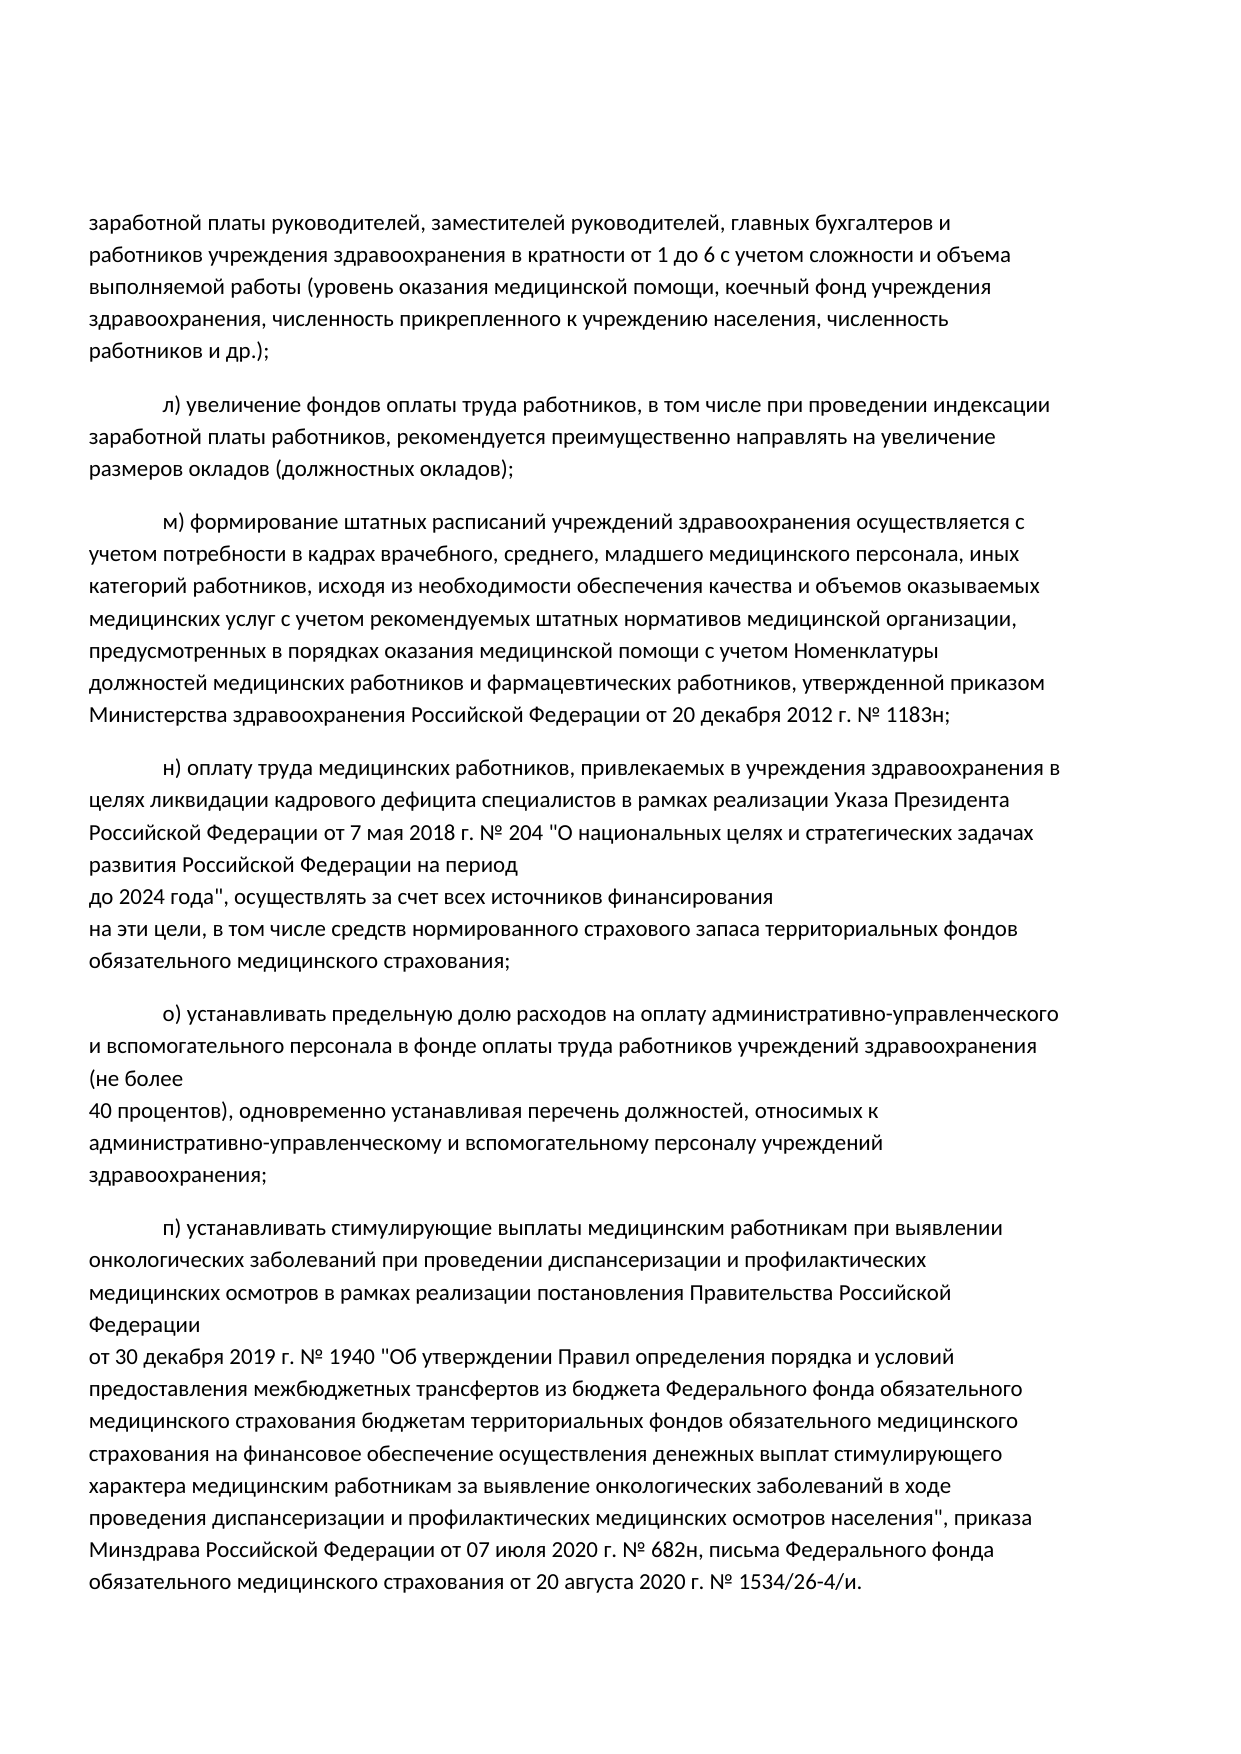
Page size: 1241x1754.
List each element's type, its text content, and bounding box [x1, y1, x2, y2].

text п) устанавливать стимулирующие выплаты медицинским работникам при выявлении онкологических заболеваний при проведении диспансеризации и профилактических медицинских осмотров в рамках реализации постановления Правительства Российской Федерации от 30 декабря . № 1940 "Об утверждении Правил определения порядка и условий предоставления межбюджетных трансфертов из бюджета Федерального фонда обязательного медицинского страхования бюджетам территориальных фондов обязательного медицинского страхования на финансовое обеспечение осуществления денежных выплат стимулирующего характера медицинским работникам за выявление онкологических заболеваний в ходе проведения диспансеризации и профилактических медицинских осмотров населения", приказа Минздрава Российской Федерации от 07 июля . № 682н, письма Федерального фонда обязательного медицинского страхования от 20 августа . № 1534/26-4/и. [88, 1213, 1063, 1595]
text м) формирование штатных расписаний учреждений здравоохранения осуществляется с учетом потребности в кадрах врачебного, среднего, младшего медицинского персонала, иных категорий работников, исходя из необходимости обеспечения качества и объемов оказываемых медицинских услуг с учетом рекомендуемых штатных нормативов медицинской организации, предусмотренных в порядках оказания медицинской помощи с учетом Номенклатуры должностей медицинских работников и фармацевтических работников, утвержденной приказом Министерства здравоохранения Российской Федерации от 20 декабря . № 1183н; [88, 507, 1063, 728]
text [88, 208, 1063, 365]
text н) оплату труда медицинских работников, привлекаемых в учреждения здравоохранения в целях ликвидации кадрового дефицита специалистов в рамках реализации Указа Президента Российской Федерации от 7 мая . № 204 "О национальных целях и стратегических задачах развития Российской Федерации на период до 2024 года", осуществлять за счет всех источников финансирования на эти цели, в том числе средств нормированного страхового запаса территориальных фондов обязательного медицинского страхования; [88, 753, 1063, 974]
text о) устанавливать предельную долю расходов на оплату административно-управленческого и вспомогательного персонала в фонде оплаты труда работников учреждений здравоохранения (не более 40 процентов), одновременно устанавливая перечень должностей, относимых к административно-управленческому и вспомогательному персоналу учреждений здравоохранения; [88, 999, 1063, 1188]
text л) увеличение фондов оплаты труда работников, в том числе при проведении индексации заработной платы работников, рекомендуется преимущественно направлять на увеличение размеров окладов (должностных окладов); [88, 390, 1063, 482]
